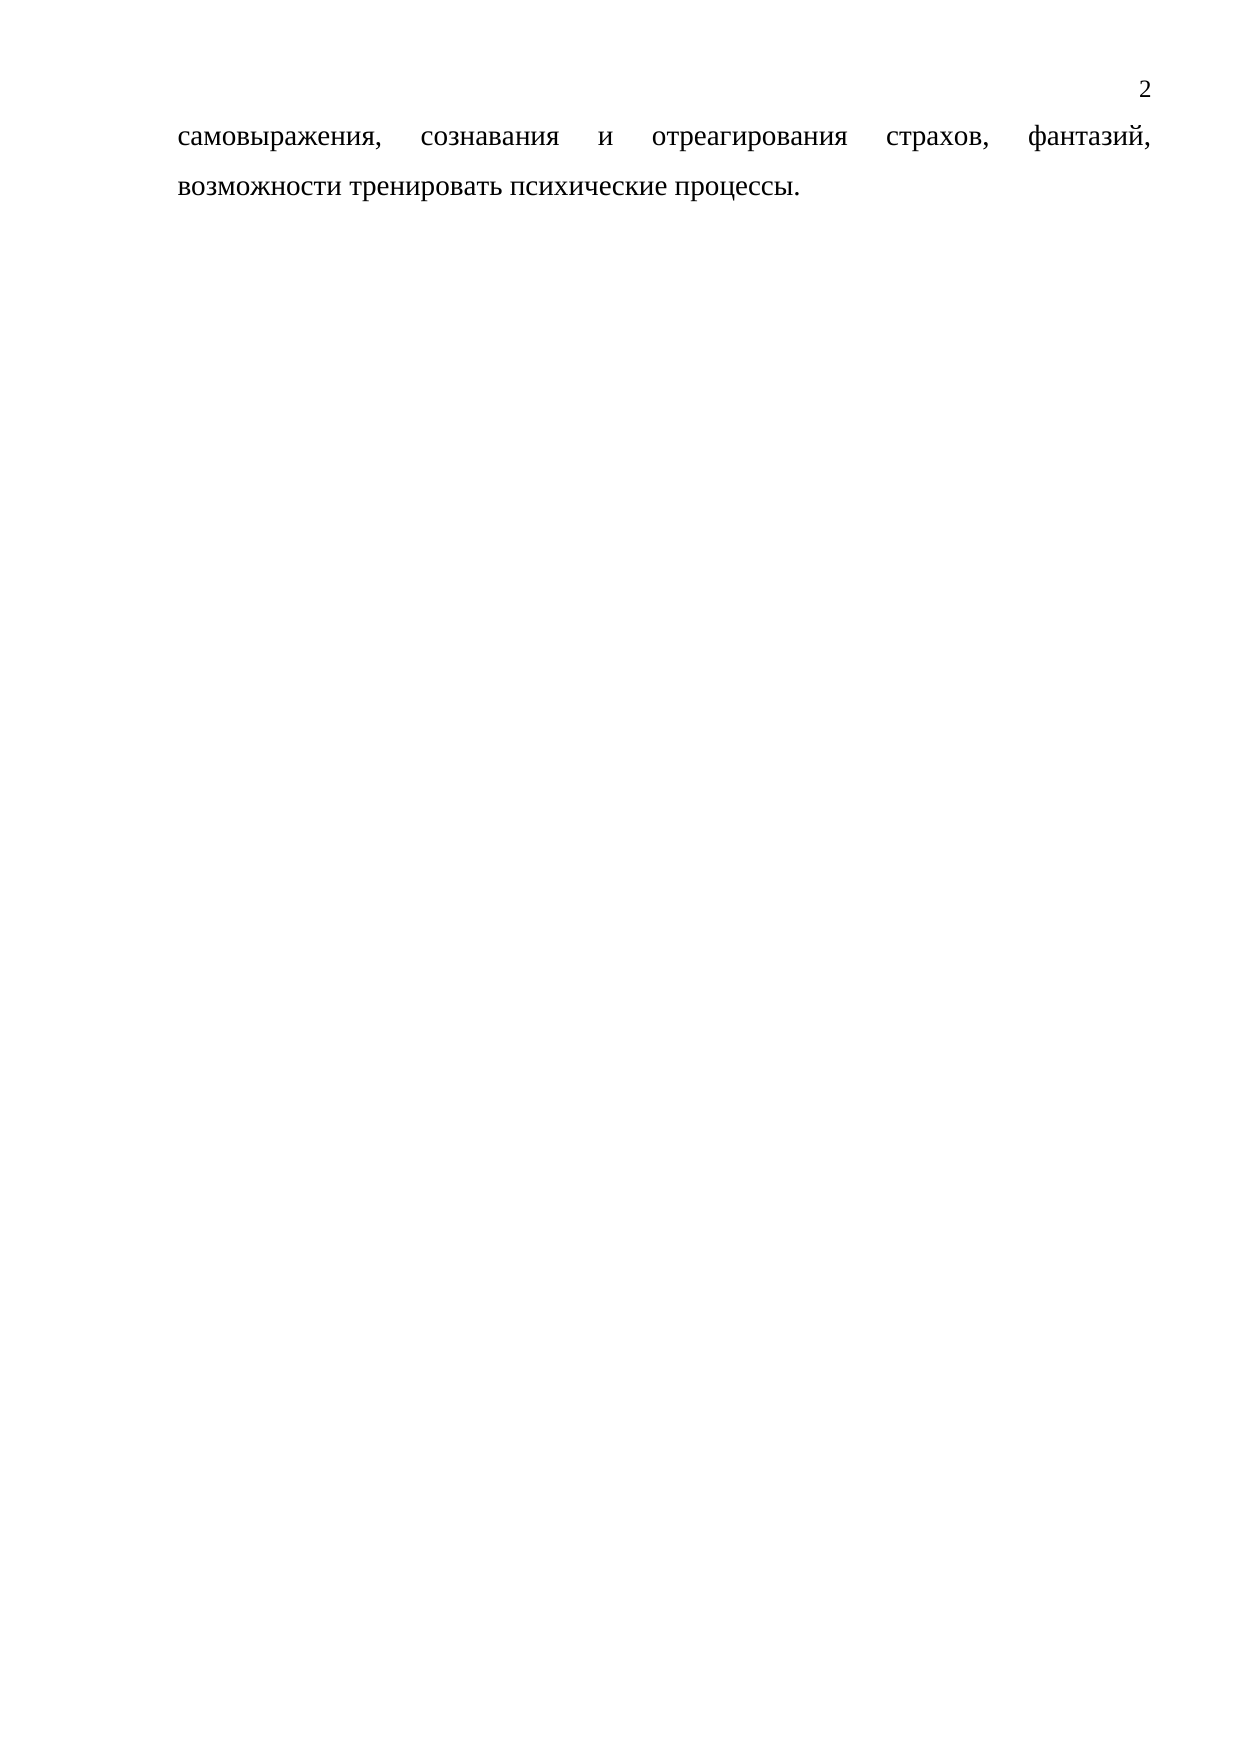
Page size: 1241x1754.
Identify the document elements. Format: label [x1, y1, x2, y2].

text [177, 118, 1152, 202]
